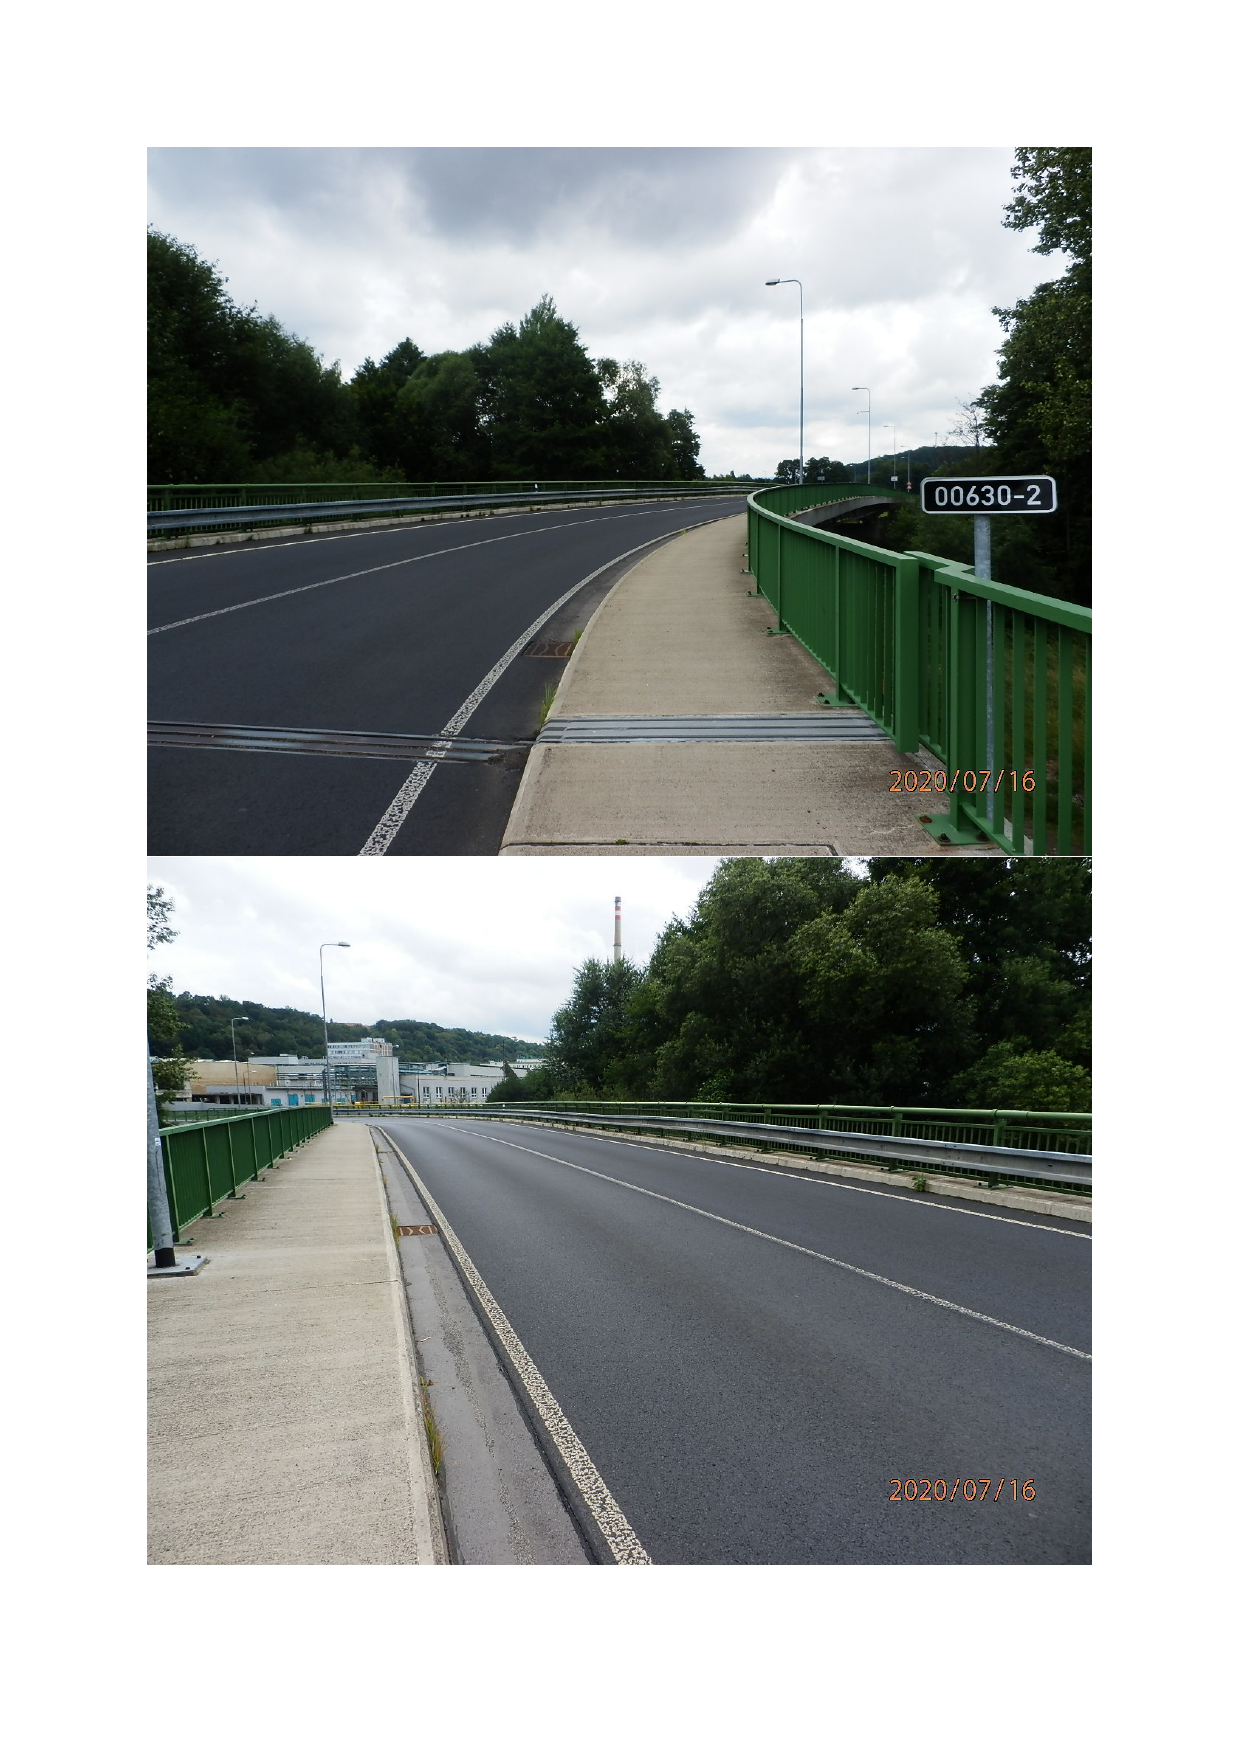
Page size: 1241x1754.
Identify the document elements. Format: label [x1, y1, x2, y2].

picture [147, 147, 1092, 856]
picture [147, 857, 1092, 1565]
